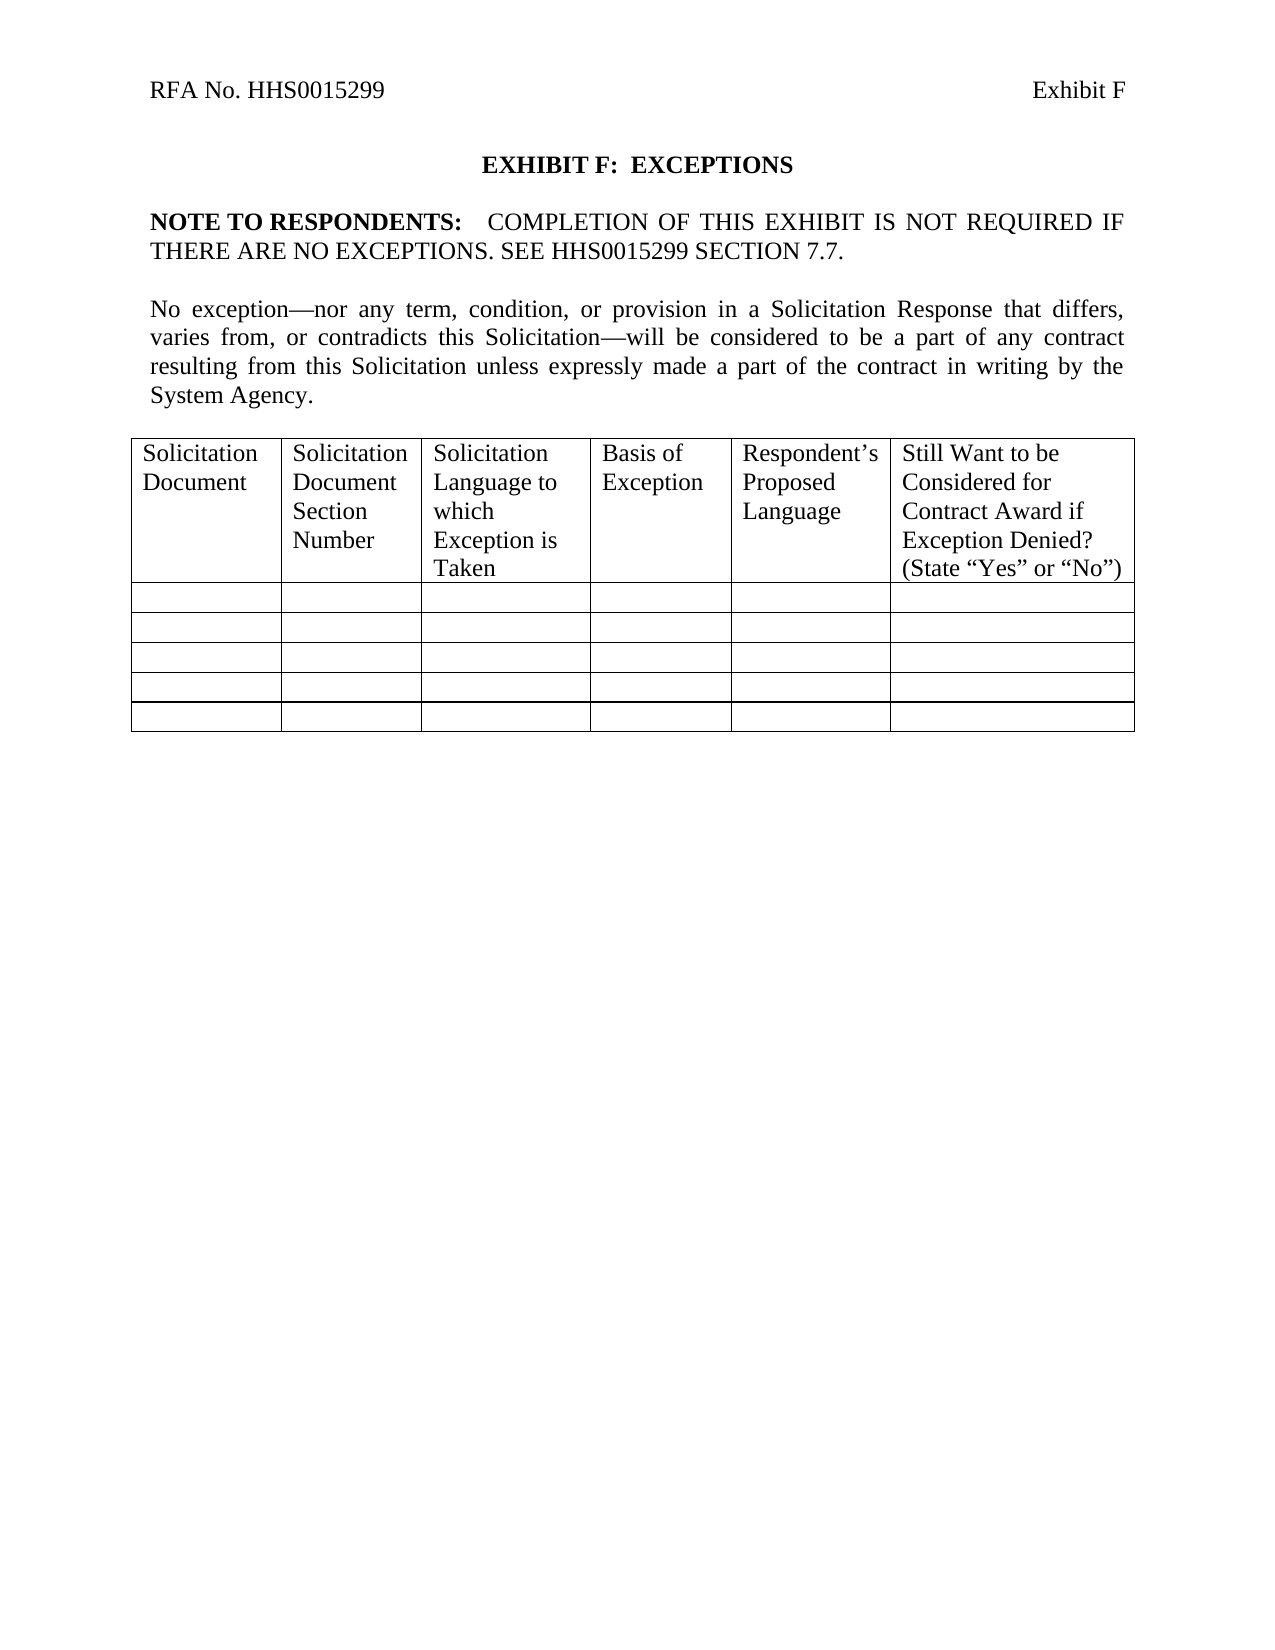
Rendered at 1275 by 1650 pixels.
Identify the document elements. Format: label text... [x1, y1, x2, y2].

table_cell [891, 703, 1134, 731]
table_cell [422, 703, 590, 731]
table_cell [282, 673, 421, 701]
table_header Solicitation Document [132, 439, 281, 582]
table_header Respondent’s Proposed Language [732, 439, 890, 582]
table_header Still Want to be Considered for Contract Award if Exception Denied? (State “Yes” or “No”) [891, 439, 1134, 582]
text NOTE TO RESPONDENTS: COMPLETION OF THIS EXHIBIT IS NOT REQUIRED IF THERE ARE NO EXCEPTIONS. SEE HHS0015299 SECTION 7.7. [150, 207, 1125, 265]
table_cell [591, 673, 731, 701]
table_cell [132, 643, 281, 672]
table_header Solicitation Language to which Exception is Taken [422, 439, 590, 582]
table_cell [422, 613, 590, 642]
table_cell [132, 583, 281, 612]
table_cell [422, 673, 590, 701]
table_cell [591, 613, 731, 642]
table_cell [732, 613, 890, 642]
text No exception—nor any term, condition, or provision in a Solicitation Response that differs, varies from, or contradicts this Solicitation—will be considered to be a part of any contract resulting from this Solicitation unless expressly made a part of the contract in writing by the System Agency. [150, 294, 1125, 409]
table_cell [732, 643, 890, 672]
table_cell [282, 613, 421, 642]
table_cell [591, 703, 731, 731]
table_cell [422, 643, 590, 672]
table_cell [132, 613, 281, 642]
table_cell [282, 583, 421, 612]
table_header Solicitation Document Section Number [282, 439, 421, 582]
table_cell [732, 673, 890, 701]
table_cell [132, 673, 281, 701]
table_cell [591, 583, 731, 612]
table_cell [732, 703, 890, 731]
table_cell [891, 643, 1134, 672]
table_cell [282, 703, 421, 731]
table_cell [591, 643, 731, 672]
table_cell [422, 583, 590, 612]
table_cell [282, 643, 421, 672]
table_header Basis of Exception [591, 439, 731, 582]
table_cell [132, 703, 281, 731]
table_cell [732, 583, 890, 612]
text EXHIBIT F: EXCEPTIONS [150, 150, 1125, 179]
table_cell [891, 583, 1134, 612]
table_cell [891, 673, 1134, 701]
table_cell [891, 613, 1134, 642]
